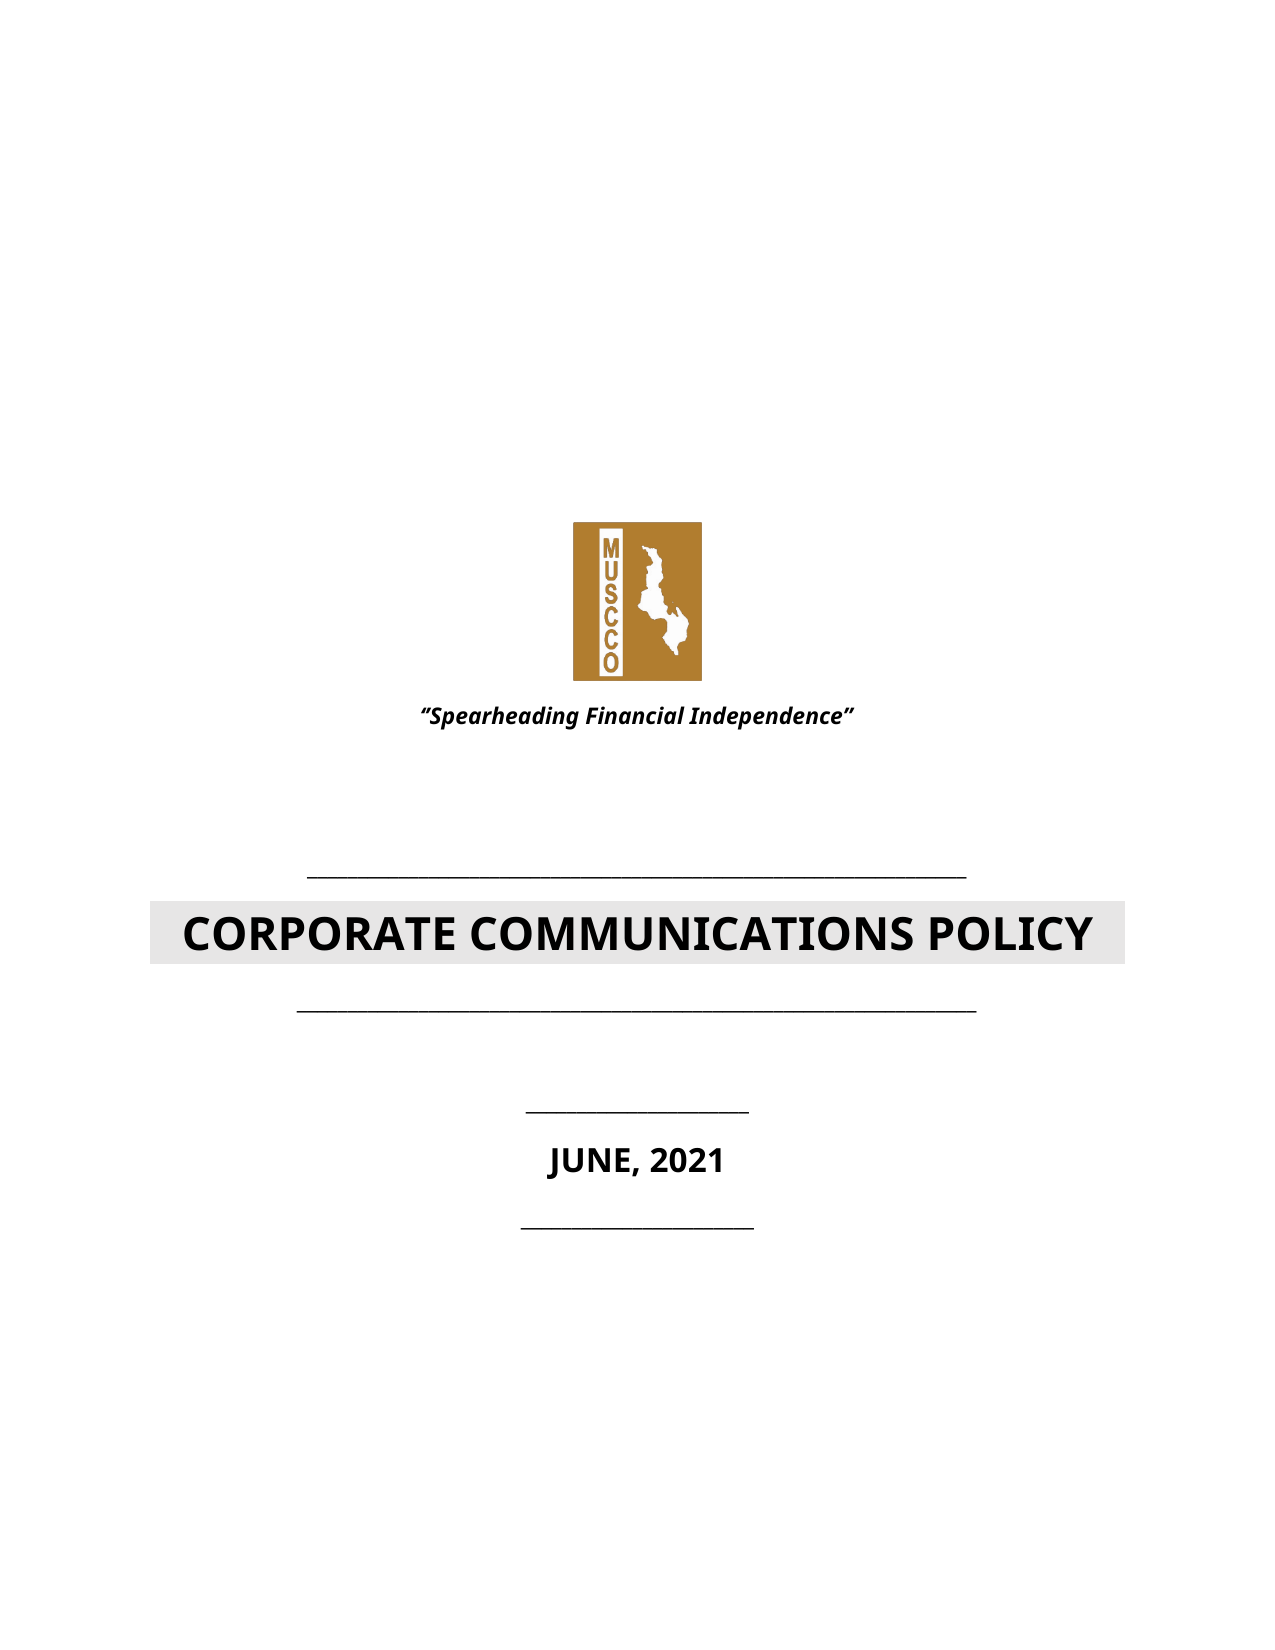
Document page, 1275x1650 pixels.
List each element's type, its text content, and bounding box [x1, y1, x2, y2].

picture [573, 522, 702, 681]
text ‘’Spearheading Financial Independence’’ [150, 699, 1125, 731]
text _________________________________________________________________ [150, 851, 1125, 882]
text _______________________ [150, 1202, 1125, 1233]
text ___________________________________________________________________ [150, 985, 1125, 1016]
text ______________________ [150, 1086, 1125, 1117]
text JUNE, 2021 [150, 1136, 1125, 1182]
text CORPORATE COMMUNICATIONS POLICY [150, 901, 1125, 964]
